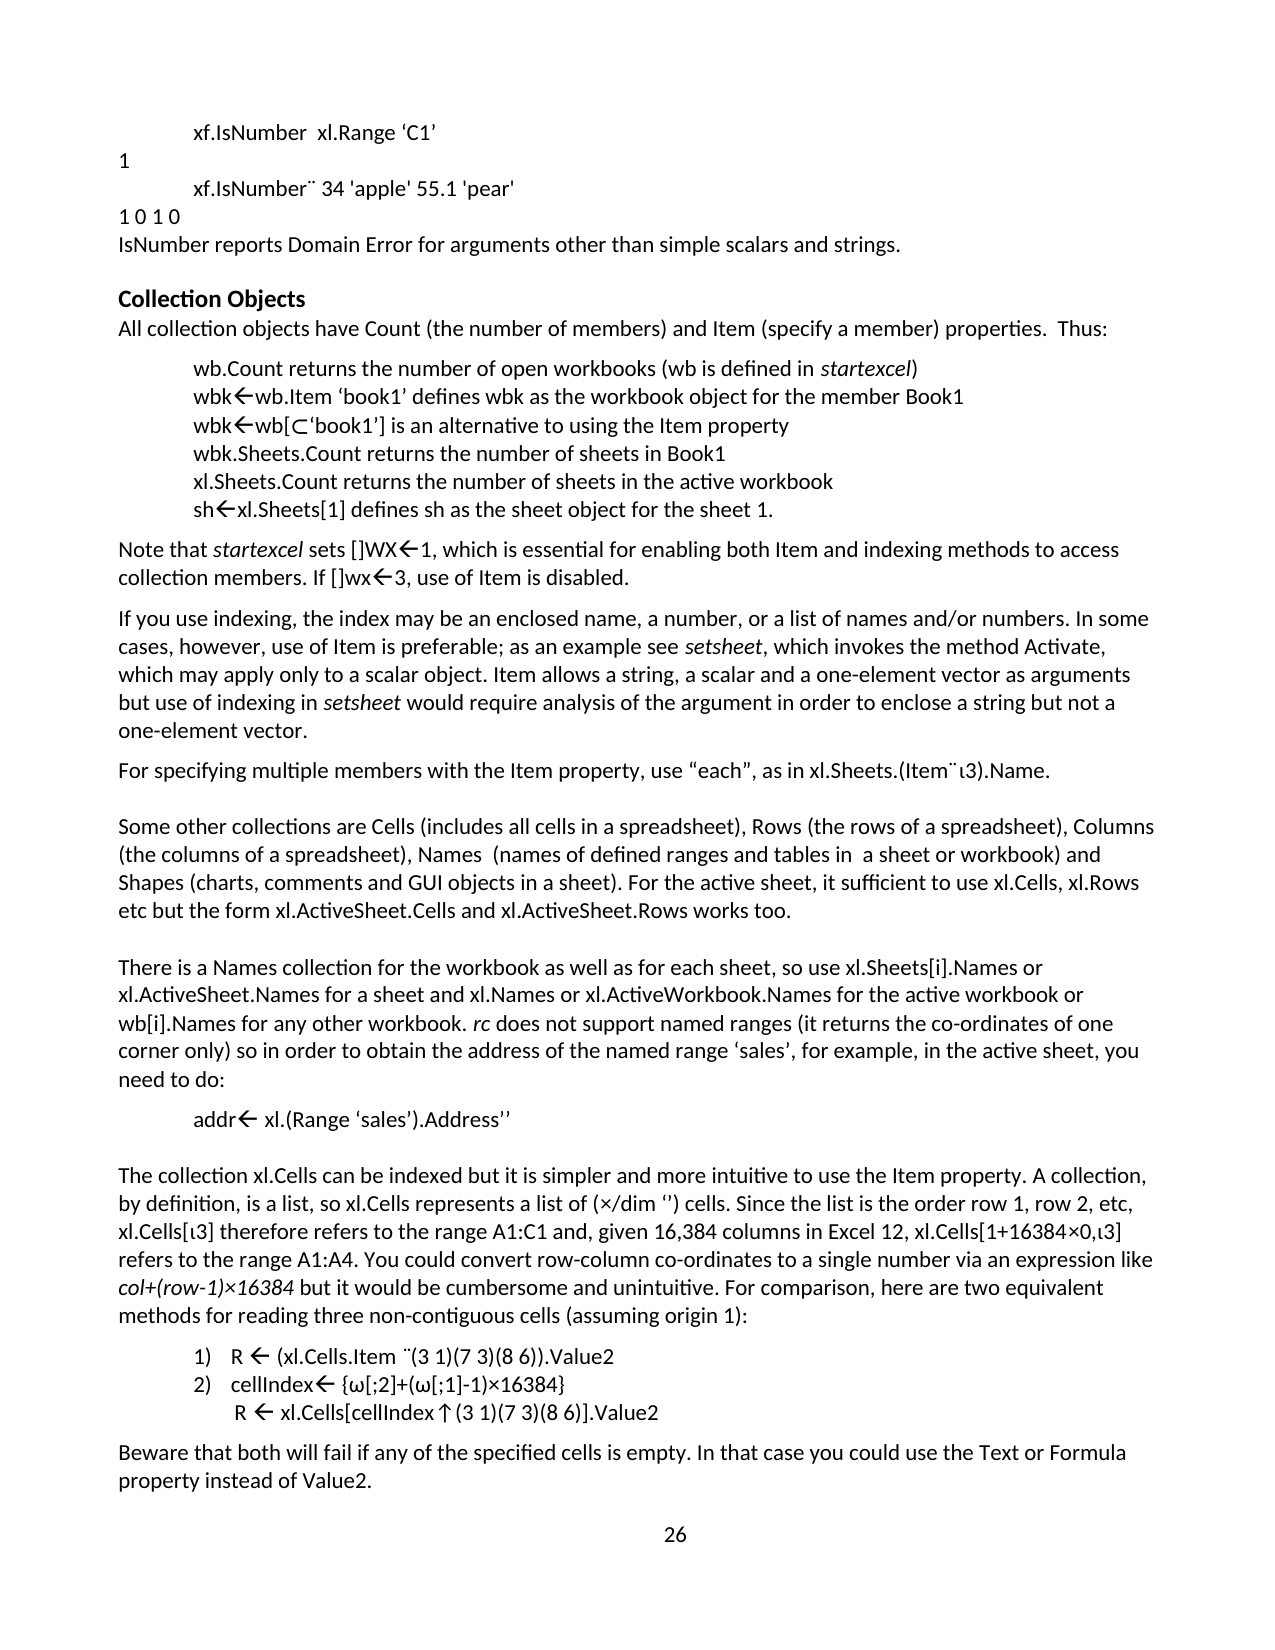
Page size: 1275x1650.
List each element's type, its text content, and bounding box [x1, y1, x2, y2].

text Some other collections are Cells (includes all cells in a spreadsheet), Rows (the rows of a spreadsheet), Columns (the columns of a spreadsheet), Names (names of defined ranges and tables in a sheet or workbook) and Shapes (charts, comments and GUI objects in a sheet). For the active sheet, it sufficient to use xl.Cells, xl.Rows etc but the form xl.ActiveSheet.Cells and xl.ActiveSheet.Rows works too. [118, 812, 1157, 924]
text 1 0 1 0 [118, 202, 1157, 230]
text All collection objects have Count (the number of members) and Item (specify a member) properties. Thus: [118, 314, 1157, 342]
subtitle Collection Objects [118, 283, 1157, 314]
text There is a Names collection for the workbook as well as for each sheet, so use xl.Sheets[i].Names or xl.ActiveSheet.Names for a sheet and xl.Names or xl.ActiveWorkbook.Names for the active workbook or wb[i].Names for any other workbook. rc does not support named ranges (it returns the co-ordinates of one corner only) so in order to obtain the address of the named range ‘sales’, for example, in the active sheet, you need to do: [118, 953, 1157, 1093]
list cellIndex {ω[;2]+(ω[;1]-1)×16384} [193, 1370, 1157, 1398]
text wb.Count returns the number of open workbooks (wb is defined in startexcel) [193, 354, 1157, 382]
text For specifying multiple members with the Item property, use “each”, as in xl.Sheets.(Item¨ι3).Name. [118, 756, 1157, 784]
text If you use indexing, the index may be an enclosed name, a number, or a list of names and/or numbers. In some cases, however, use of Item is preferable; as an example see setsheet, which invokes the method Activate, which may apply only to a scalar object. Item allows a string, a scalar and a one-element vector as arguments but use of indexing in setsheet would require analysis of the argument in order to enclose a string but not a one-element vector. [118, 604, 1157, 744]
text wbkwb[⊂‘book1’] is an alternative to using the Item property [193, 410, 1157, 439]
text 1 [118, 146, 1157, 174]
text wbk.Sheets.Count returns the number of sheets in Book1 [193, 439, 1157, 467]
text The collection xl.Cells can be indexed but it is simpler and more intuitive to use the Item property. A collection, by definition, is a list, so xl.Cells represents a list of (×/dim ‘’) cells. Since the list is the order row 1, row 2, etc, xl.Cells[ι3] therefore refers to the range A1:C1 and, given 16,384 columns in Excel 12, xl.Cells[1+16384×0,ι3] refers to the range A1:A4. You could convert row-column co-ordinates to a single number via an expression like col+(row-1)×16384 but it would be cumbersome and unintuitive. For comparison, here are two equivalent methods for reading three non-contiguous cells (assuming origin 1): [118, 1161, 1157, 1329]
text Beware that both will fail if any of the specified cells is empty. In that case you could use the Text or Formula property instead of Value2. [118, 1438, 1157, 1494]
list R (xl.Cells.Item ¨(3 1)(7 3)(8 6)).Value2 [193, 1342, 1157, 1370]
text addr xl.(Range ‘sales’).Address’’ [118, 1105, 1157, 1133]
text shxl.Sheets[1] defines sh as the sheet object for the sheet 1. [193, 495, 1157, 523]
text R xl.Cells[cellIndex↑(3 1)(7 3)(8 6)].Value2 [156, 1398, 1157, 1426]
text xf.IsNumber¨ 34 'apple' 55.1 'pear' [118, 174, 1157, 202]
text Note that startexcel sets []WX1, which is essential for enabling both Item and indexing methods to access collection members. If []wx3, use of Item is disabled. [118, 535, 1157, 591]
text IsNumber reports Domain Error for arguments other than simple scalars and strings. [118, 230, 1157, 258]
text xf.IsNumber xl.Range ‘C1’ [118, 118, 1157, 146]
text wbkwb.Item ‘book1’ defines wbk as the workbook object for the member Book1 [193, 382, 1157, 410]
text xl.Sheets.Count returns the number of sheets in the active workbook [193, 467, 1157, 495]
